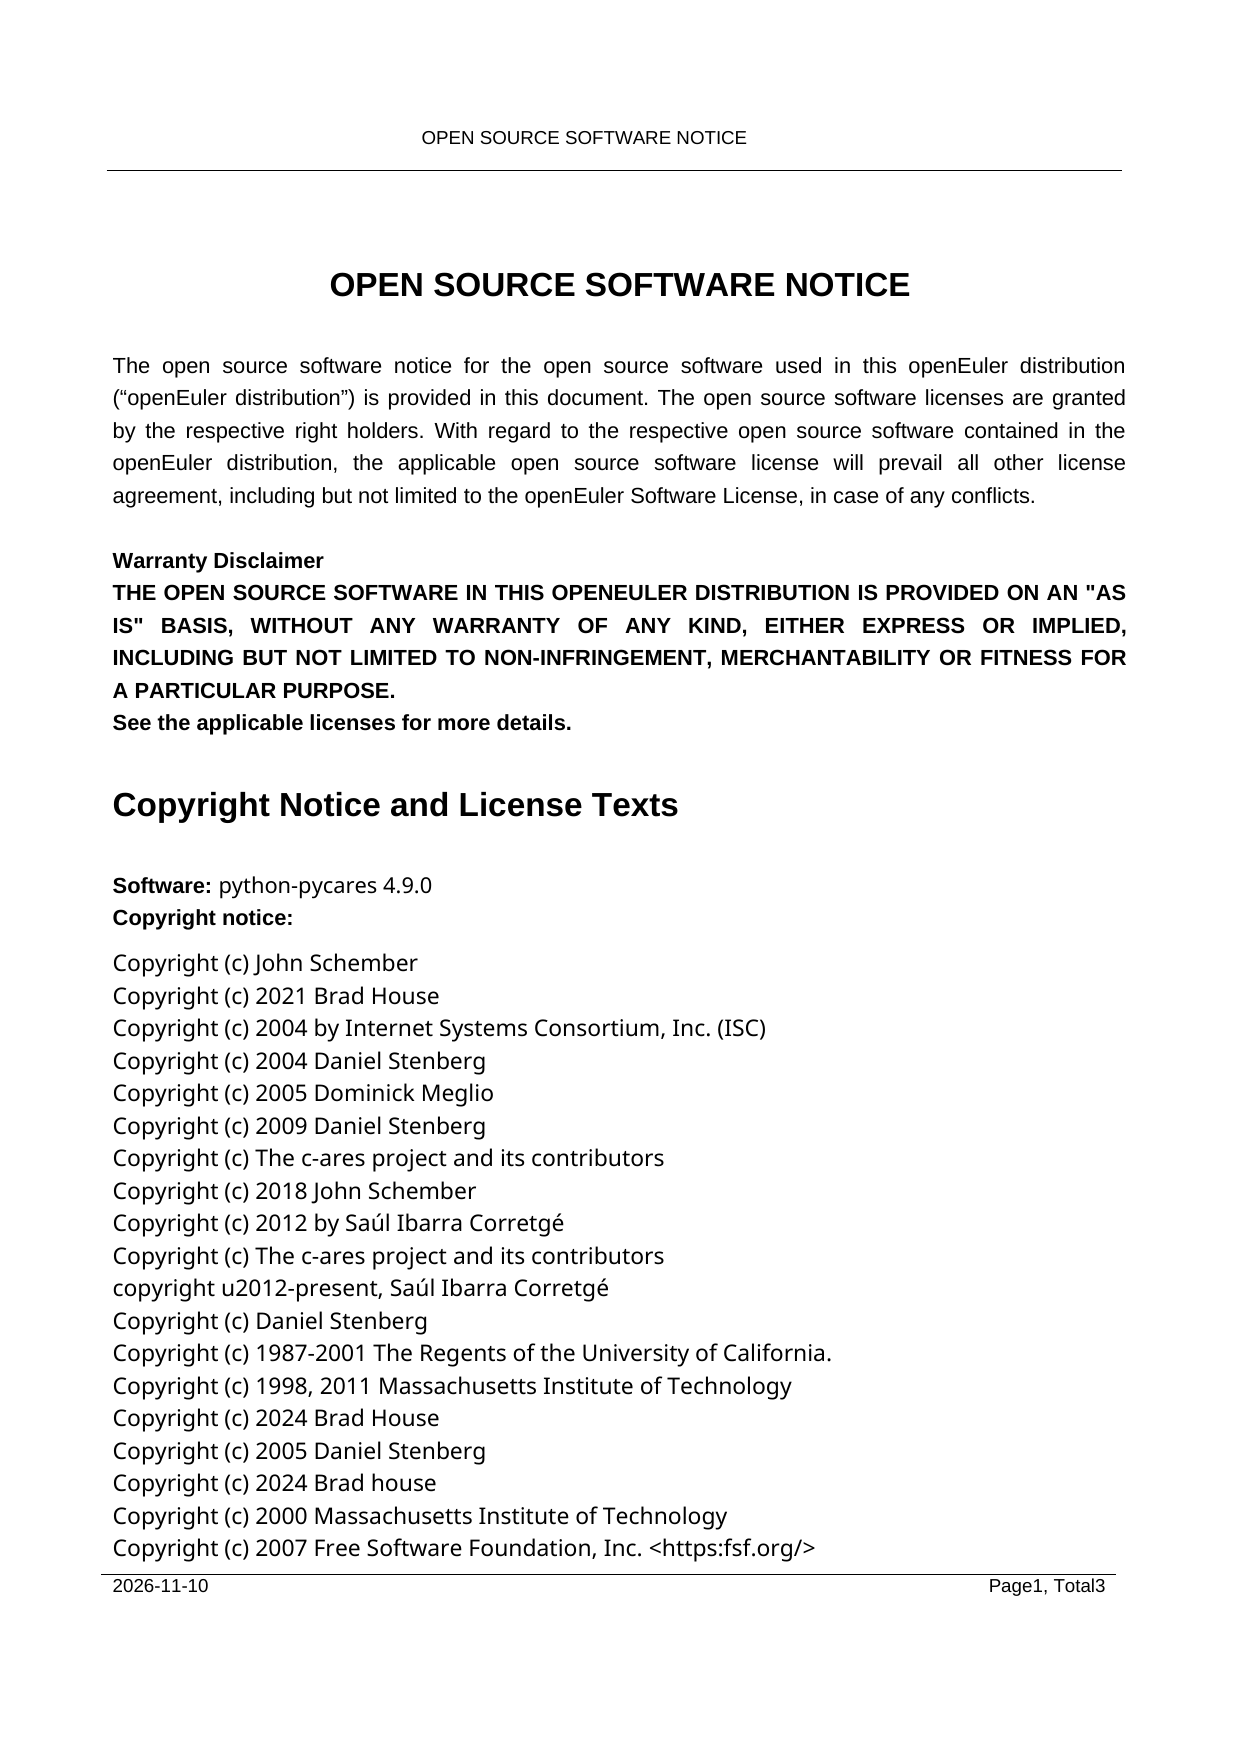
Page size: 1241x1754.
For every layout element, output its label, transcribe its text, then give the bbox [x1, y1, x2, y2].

text Warranty Disclaimer [112, 544, 1128, 576]
text Copyright (c) John Schember Copyright (c) 2021 Brad House Copyright (c) 2004 by Internet Systems Consortium, Inc. (ISC) Copyright (c) 2004 Daniel Stenberg Copyright (c) 2005 Dominick Meglio Copyright (c) 2009 Daniel Stenberg Copyright (c) The c-ares project and its contributors [112, 947, 1128, 1174]
text THE OPEN SOURCE SOFTWARE IN THIS OPENEULER DISTRIBUTION IS PROVIDED ON AN "AS IS" BASIS, WITHOUT ANY WARRANTY OF ANY KIND, EITHER EXPRESS OR IMPLIED, INCLUDING BUT NOT LIMITED TO NON-INFRINGEMENT, MERCHANTABILITY OR FITNESS FOR A PARTICULAR PURPOSE. See the applicable licenses for more details. [112, 576, 1128, 739]
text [112, 1174, 1128, 1564]
text Copyright Notice and License Texts [112, 771, 1128, 836]
title Software: python-pycares 4.9.0 [112, 869, 1128, 901]
text The open source software notice for the open source software used in this openEuler distribution (“openEuler distribution”) is provided in this document. The open source software licenses are granted by the respective right holders. With regard to the respective open source software contained in the openEuler distribution, the applicable open source software license will prevail all other license agreement, including but not limited to the openEuler Software License, in case of any conflicts. [112, 349, 1128, 511]
text OPEN SOURCE SOFTWARE NOTICE [112, 251, 1128, 316]
text Copyright notice: [112, 901, 1128, 934]
